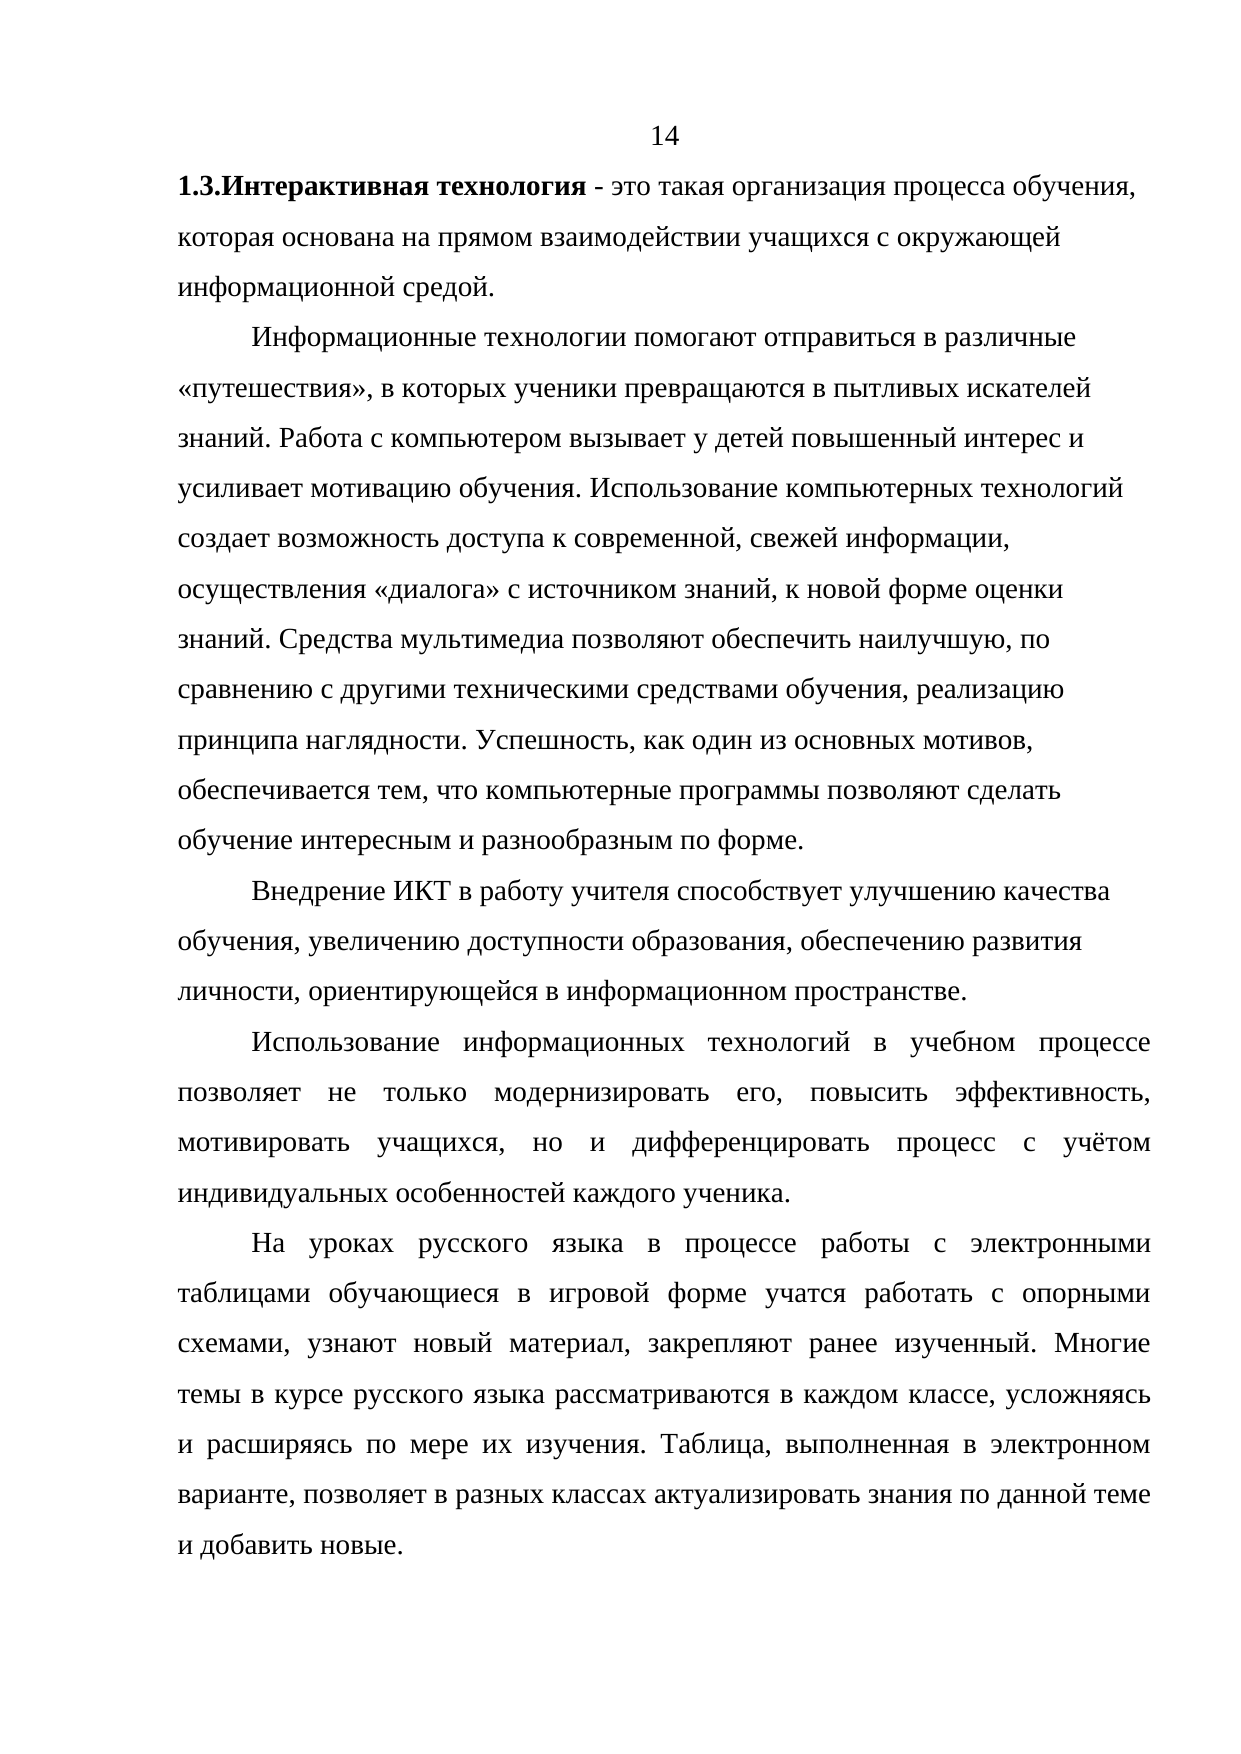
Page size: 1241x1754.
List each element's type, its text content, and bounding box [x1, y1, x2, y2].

text 1.3.Интерактивная технология - это такая организация процесса обучения, которая основана на прямом взаимодействии учащихся с окружающей информационной средой. [177, 168, 1152, 303]
text Информационные технологии помогают отправиться в различные «путешествия», в которых ученики превращаются в пытливых искателей знаний. Работа с компьютером вызывает у детей повышенный интерес и усиливает мотивацию обучения. Использование компьютерных технологий создает возможность доступа к современной, свежей информации, осуществления «диалога» с источником знаний, к новой форме оценки знаний. Средства мультимедиа позволяют обеспечить наилучшую, по сравнению с другими техническими средствами обучения, реализацию принципа наглядности. Успешность, как один из основных мотивов, обеспечивается тем, что компьютерные программы позволяют сделать обучение интересным и разнообразным по форме. [177, 319, 1152, 856]
text Использование информационных технологий в учебном процессе позволяет не только модернизировать его, повысить эффективность, мотивировать учащихся, но и дифференцировать процесс с учётом индивидуальных особенностей каждого ученика. [177, 1024, 1152, 1208]
text Внедрение ИКТ в работу учителя способствует улучшению качества обучения, увеличению доступности образования, обеспечению развития личности, ориентирующейся в информационном пространстве. [177, 873, 1152, 1007]
text 14 [177, 118, 1152, 152]
text На уроках русского языка в процессе работы с электронными таблицами обучающиеся в игровой форме учатся работать с опорными схемами, узнают новый материал, закрепляют ранее изученный. Многие темы в курсе русского языка рассматриваются в каждом классе, усложняясь и расширяясь по мере их изучения. Таблица, выполненная в электронном варианте, позволяет в разных классах актуализировать знания по данной теме и добавить новые. [177, 1225, 1152, 1560]
